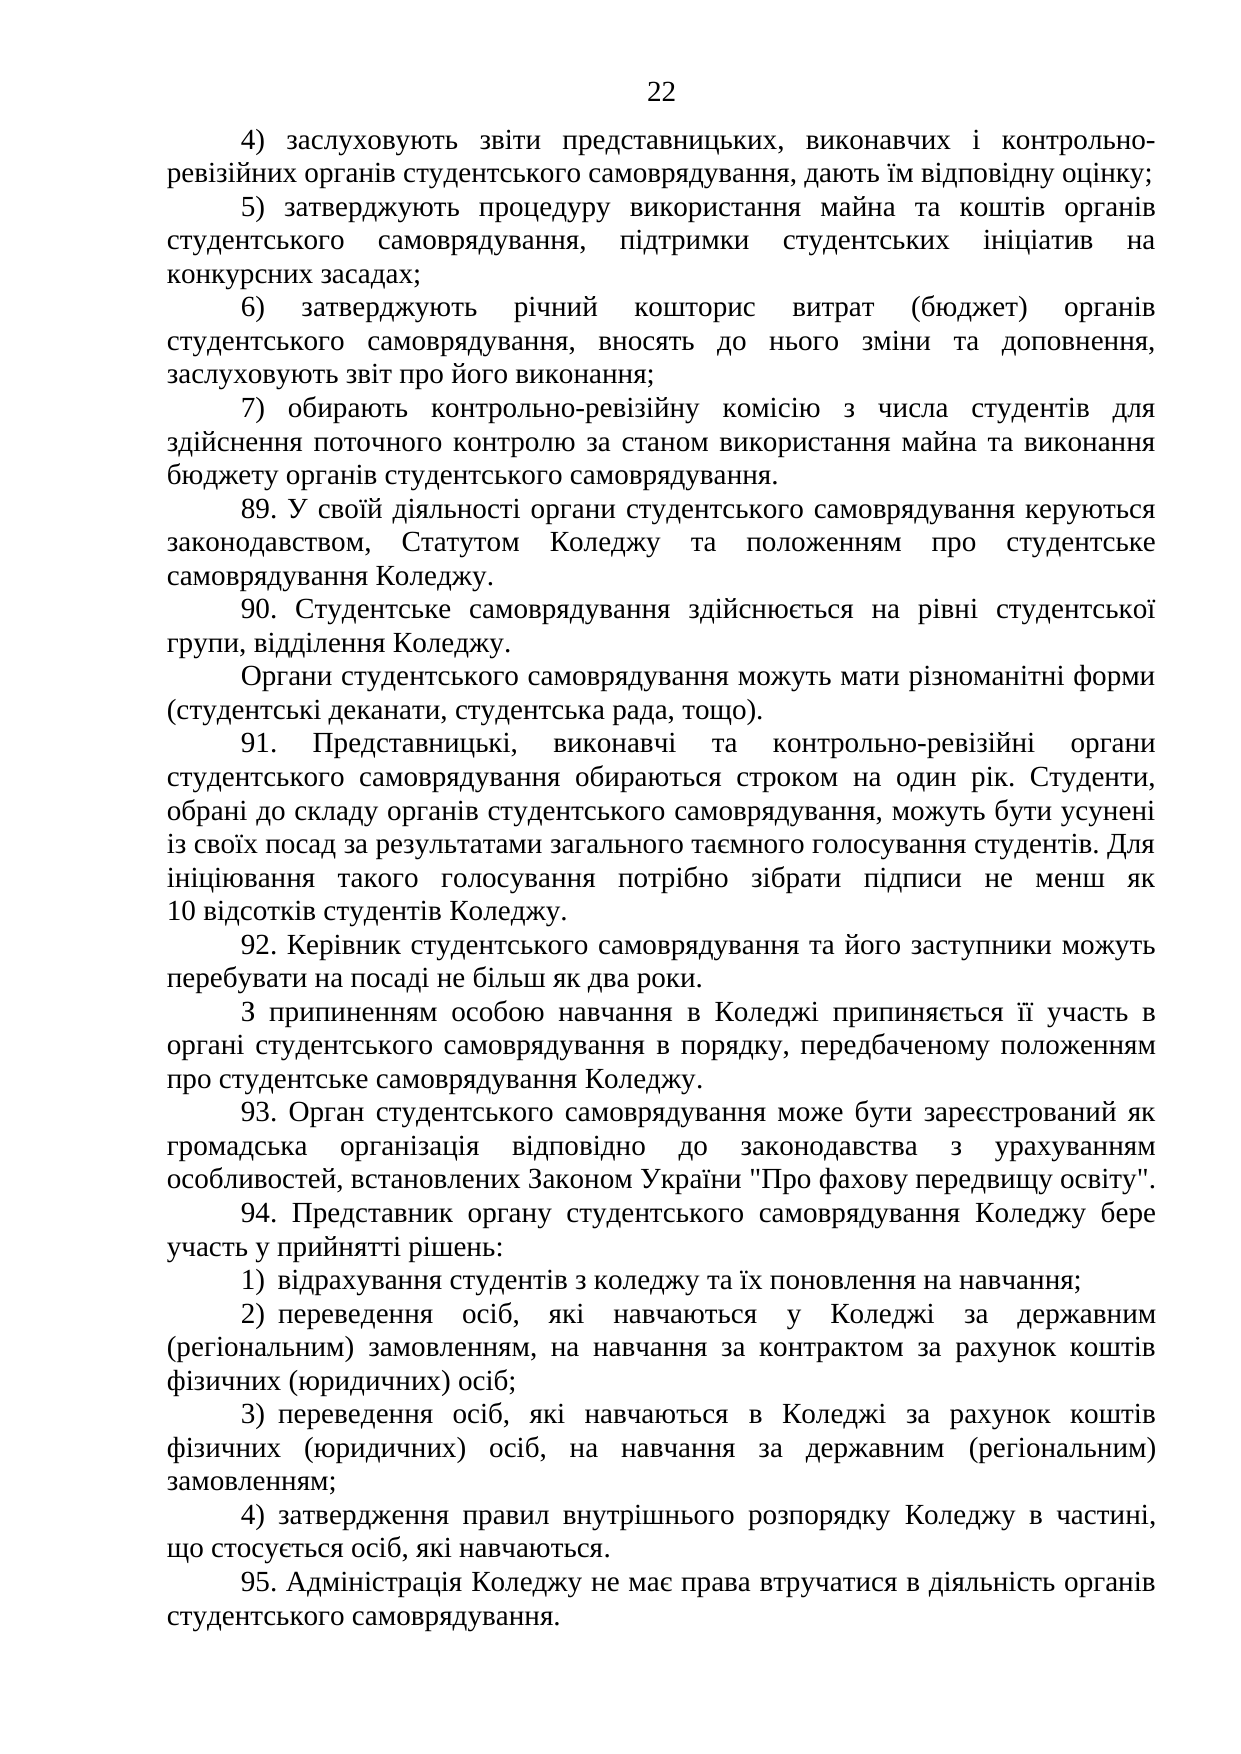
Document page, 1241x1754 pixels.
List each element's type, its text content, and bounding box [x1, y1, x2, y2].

text 94. Представник органу студентського самоврядування Коледжу бере участь у прийнятті рішень: [167, 1195, 1156, 1262]
list затвердження правил внутрішнього розпорядку Коледжу в частині, що стосується осіб, які навчаються. [167, 1497, 1156, 1564]
text 6) затверджують річний кошторис витрат (бюджет) органів студентського самоврядування, вносять до нього зміни та доповнення, заслуховують звіт про його виконання; [167, 289, 1156, 390]
text Органи студентського самоврядування можуть мати різноманітні форми (студентські деканати, студентська рада, тощо). [167, 658, 1156, 726]
list переведення осіб, які навчаються у Коледжі за державним (регіональним) замовленням, на навчання за контрактом за рахунок коштів фізичних (юридичних) осіб; [167, 1296, 1156, 1396]
text 89. У своїй діяльності органи студентського самоврядування керуються законодавством, Статутом Коледжу та положенням про студентське самоврядування Коледжу. [167, 491, 1156, 591]
list переведення осіб, які навчаються в Коледжі за рахунок коштів фізичних (юридичних) осіб, на навчання за державним (регіональним) замовленням; [167, 1396, 1156, 1497]
text З припиненням особою навчання в Коледжі припиняється її участь в органі студентського самоврядування в порядку, передбаченому положенням про студентське самоврядування Коледжу. [167, 994, 1156, 1094]
text 95. Адміністрація Коледжу не має права втручатися в діяльність органів студентського самоврядування. [167, 1564, 1156, 1631]
text 7) обирають контрольно-ревізійну комісію з числа студентів для здійснення поточного контролю за станом використання майна та виконання бюджету органів студентського самоврядування. [167, 390, 1156, 491]
text 90. Студентське самоврядування здійснюється на рівні студентської групи, відділення Коледжу. [167, 591, 1156, 658]
text 93. Орган студентського самоврядування може бути зареєстрований як громадська організація відповідно до законодавства з урахуванням особливостей, встановлених Законом України "Про фахову передвищу освіту". [167, 1094, 1156, 1195]
text 4) заслуховують звіти представницьких, виконавчих і контрольно-ревізійних органів студентського самоврядування, дають їм відповідну оцінку; [167, 122, 1156, 189]
text 5) затверджують процедуру використання майна та коштів органів студентського самоврядування, підтримки студентських ініціатив на конкурсних засадах; [167, 189, 1156, 289]
text 91. Представницькі, виконавчі та контрольно-ревізійні органи студентського самоврядування обираються строком на один рік. Студенти, обрані до складу органів студентського самоврядування, можуть бути усунені із своїх посад за результатами загального таємного голосування студентів. Для ініціювання такого голосування потрібно зібрати підписи не менш як 10 відсотків студентів Коледжу. [167, 726, 1156, 927]
list відрахування студентів з коледжу та їх поновлення на навчання; [167, 1262, 1156, 1296]
text 92. Керівник студентського самоврядування та його заступники можуть перебувати на посаді не більш як два роки. [167, 927, 1156, 994]
